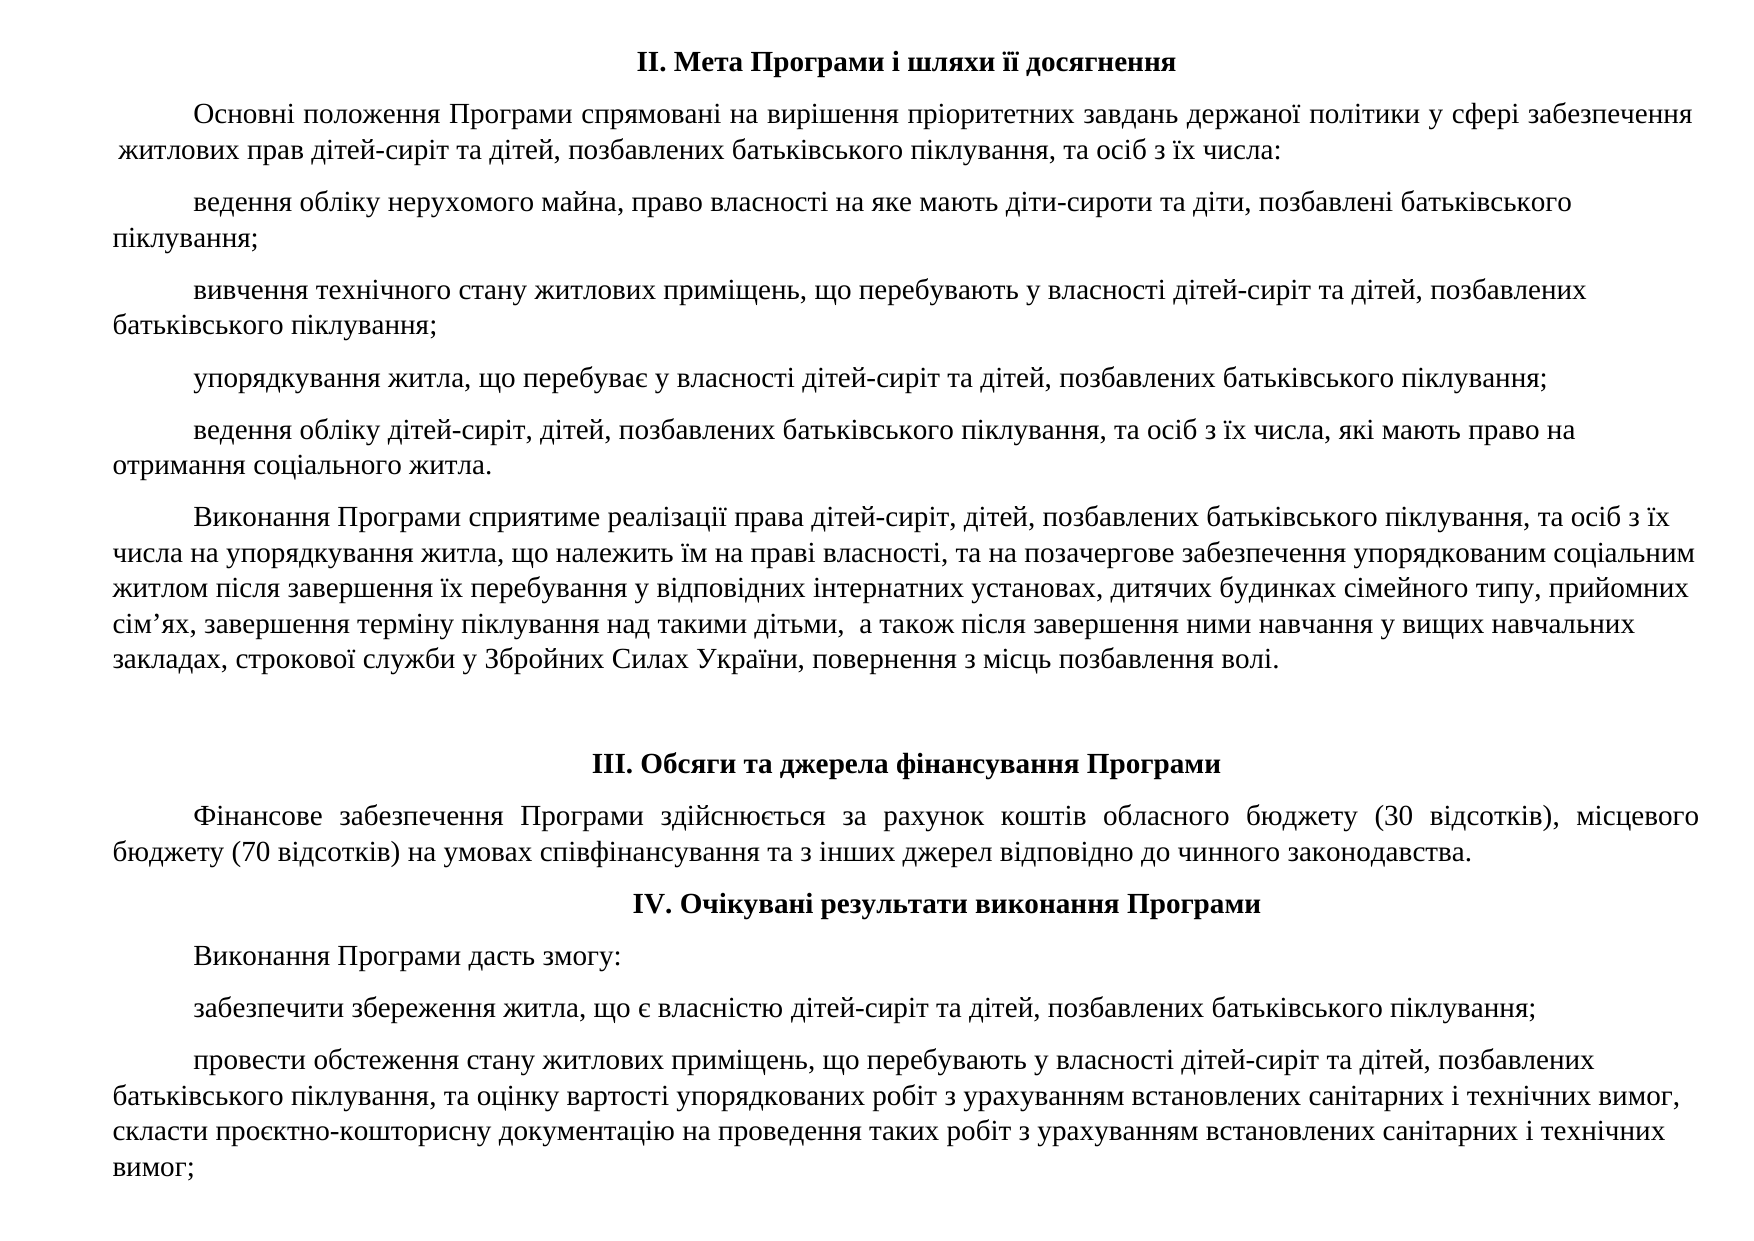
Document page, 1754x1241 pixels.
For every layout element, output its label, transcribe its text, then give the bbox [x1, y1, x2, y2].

text Фінансове забезпечення Програми здійснюється за рахунок коштів обласного бюджету (30 відсотків), місцевого бюджету (70 відсотків) на умовах співфінансування та з інших джерел відповідно до чинного законодавства. [112, 798, 1701, 867]
text ІІІ. Обсяги та джерела фінансування Програми [112, 746, 1701, 779]
text ведення обліку дітей-сиріт, дітей, позбавлених батьківського піклування, та осіб з їх числа, які мають право на отримання соціального житла. [112, 412, 1701, 481]
text забезпечити збереження житла, що є власністю дітей-сиріт та дітей, позбавлених батьківського піклування; [112, 990, 1701, 1024]
text Виконання Програми сприятиме реалізації права дітей-сиріт, дітей, позбавлених батьківського піклування, та осіб з їх числа на упорядкування житла, що належить їм на праві власності, та на позачергове забезпечення упорядкованим соціальним житлом після завершення їх перебування у відповідних інтернатних установах, дитячих будинках сімейного типу, прийомних сім’ях, завершення терміну піклування над такими дітьми, а також після завершення ними навчання у вищих навчальних закладах, строкової служби у Збройних Силах України, повернення з місць позбавлення волі. [112, 499, 1701, 675]
text ІІ. Мета Програми і шляхи її досягнення [118, 44, 1695, 78]
text вивчення технічного стану житлових приміщень, що перебувають у власності дітей-сиріт та дітей, позбавлених батьківського піклування; [112, 272, 1701, 341]
text Основні положення Програми спрямовані на вирішення пріоритетних завдань держаної політики у сфері забезпечення житлових прав дітей-сиріт та дітей, позбавлених батьківського піклування, та осіб з їх числа: [118, 97, 1695, 166]
text ведення обліку нерухомого майна, право власності на яке мають діти-сироти та діти, позбавлені батьківського піклування; [112, 184, 1701, 253]
text провести обстеження стану житлових приміщень, що перебувають у власності дітей-сиріт та дітей, позбавлених батьківського піклування, та оцінку вартості упорядкованих робіт з урахуванням встановлених санітарних і технічних вимог, скласти проєктно-кошторисну документацію на проведення таких робіт з урахуванням встановлених санітарних і технічних вимог; [112, 1042, 1701, 1183]
text ІV. Очікувані результати виконання Програми [112, 886, 1701, 919]
text упорядкування житла, що перебуває у власності дітей-сиріт та дітей, позбавлених батьківського піклування; [112, 360, 1701, 393]
text Виконання Програми дасть змогу: [112, 938, 1701, 972]
